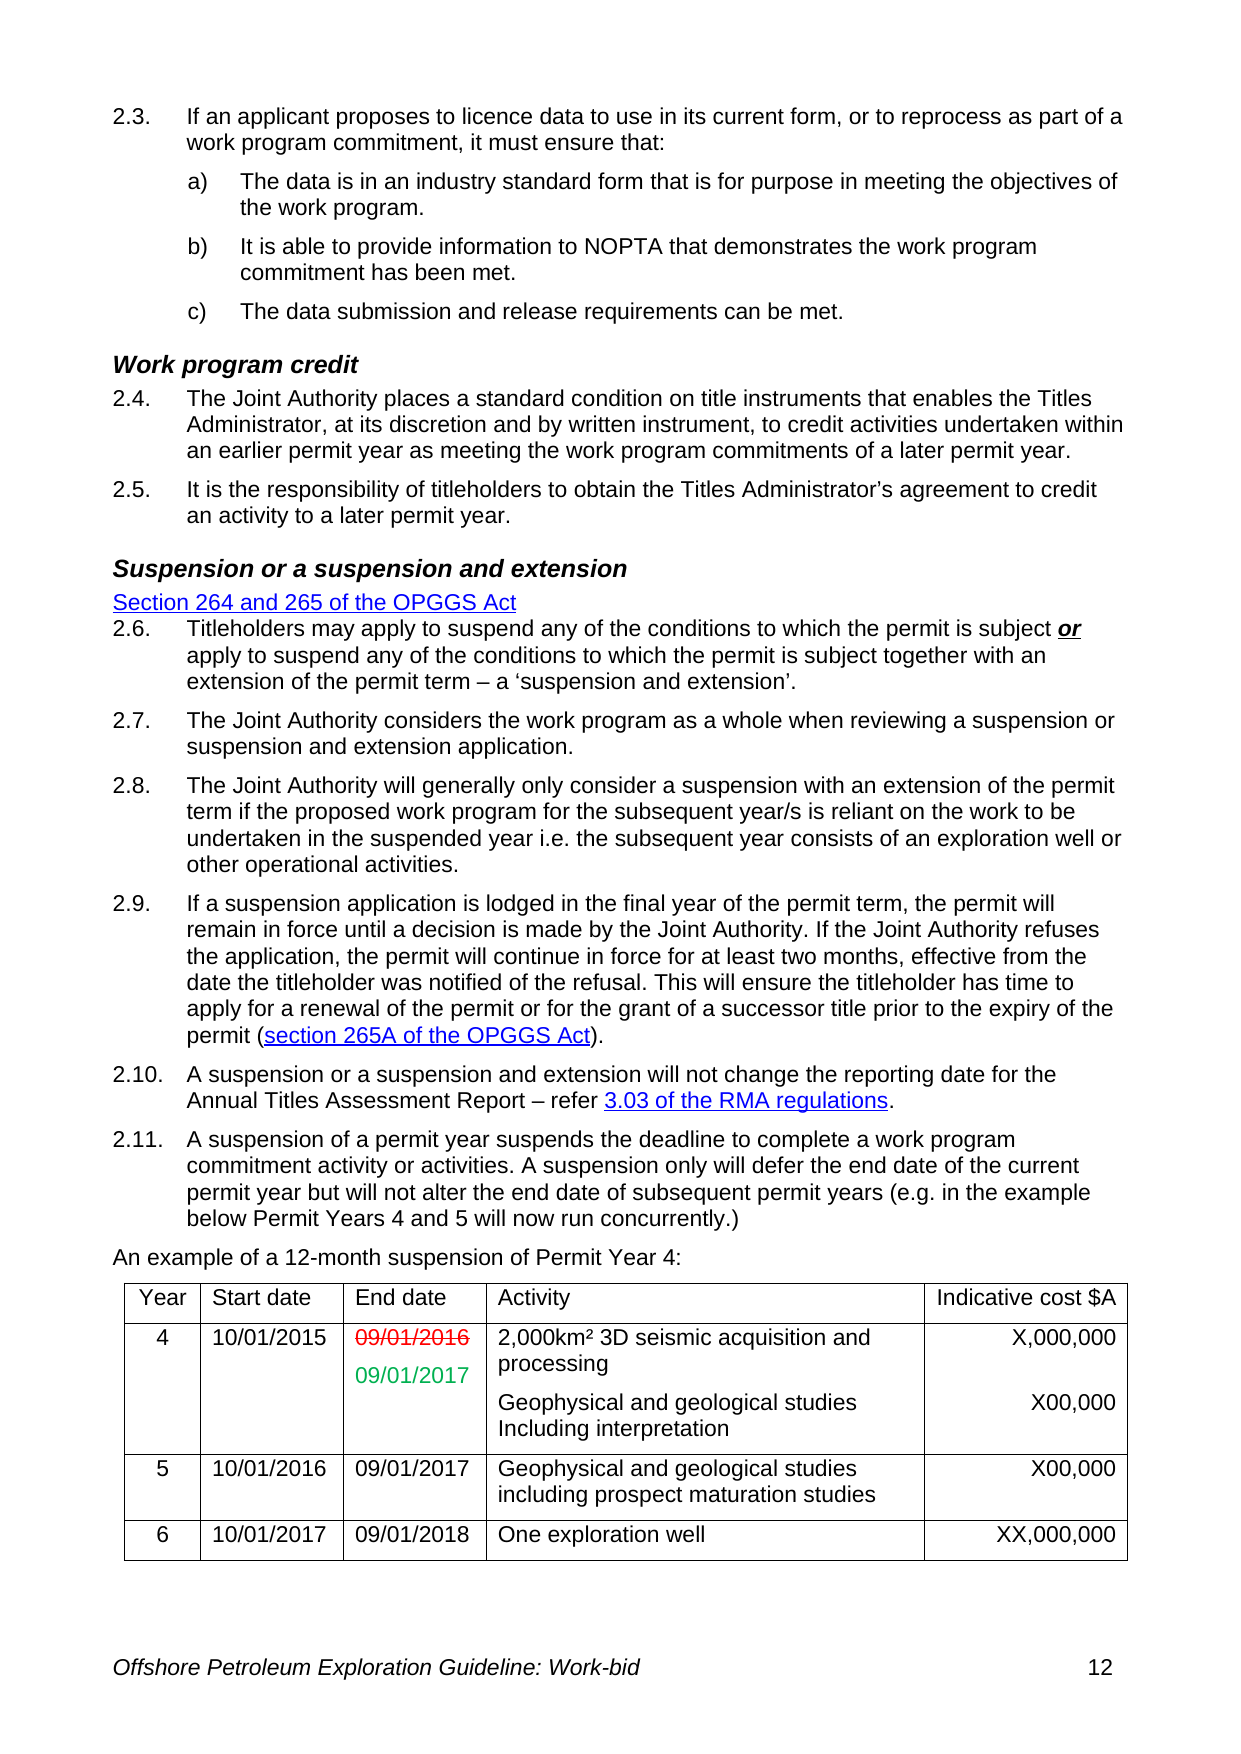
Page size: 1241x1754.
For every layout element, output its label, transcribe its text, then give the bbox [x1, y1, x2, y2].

table_cell 6 [125, 1521, 200, 1560]
table_cell 10/01/2017 [201, 1521, 343, 1560]
table_header Indicative cost $A [925, 1284, 1127, 1322]
table_cell 09/01/2017 [344, 1455, 486, 1520]
list The Joint Authority places a standard condition on title instruments that enables the Titles Administrator, at its discretion and by written instrument, to credit activities undertaken within an earlier permit year as meeting the work program commitments of a later permit year. [112, 384, 1128, 464]
table_cell 09/01/2018 [344, 1521, 486, 1560]
list If an applicant proposes to licence data to use in its current form, or to reprocess as part of a work program commitment, it must ensure that: [112, 103, 1128, 155]
table_cell X,000,000 X00,000 [925, 1324, 1127, 1454]
table_cell One exploration well [487, 1521, 924, 1560]
table_cell Geophysical and geological studies including prospect maturation studies [487, 1455, 924, 1520]
list If a suspension application is lodged in the final year of the permit term, the permit will remain in force until a decision is made by the Joint Authority. If the Joint Authority refuses the application, the permit will continue in force for at least two months, effective from the date the titleholder was notified of the refusal. This will ensure the titleholder has time to apply for a renewal of the permit or for the grant of a successor title prior to the expiry of the permit (section 265A of the OPGGS Act). [112, 890, 1128, 1048]
list An example of a 12-month suspension of Permit Year 4: [112, 1244, 1128, 1270]
list The Joint Authority will generally only consider a suspension with an extension of the permit term if the proposed work program for the subsequent year/s is reliant on the work to be undertaken in the suspended year i.e. the subsequent year consists of an exploration well or other operational activities. [112, 772, 1128, 877]
table_cell XX,000,000 [925, 1521, 1127, 1560]
list A suspension or a suspension and extension will not change the reporting date for the Annual Titles Assessment Report – refer 3.03 of the RMA regulations. [112, 1061, 1128, 1113]
list The data submission and release requirements can be met. [187, 298, 1128, 324]
list The data is in an industry standard form that is for purpose in meeting the objectives of the work program. [187, 168, 1128, 221]
table_header Year [125, 1284, 200, 1322]
table_header Start date [201, 1284, 343, 1322]
table_cell 5 [125, 1455, 200, 1520]
list The Joint Authority considers the work program as a whole when reviewing a suspension or suspension and extension application. [112, 707, 1128, 759]
list It is able to provide information to NOPTA that demonstrates the work program commitment has been met. [187, 233, 1128, 286]
table_cell 10/01/2016 [201, 1455, 343, 1520]
subtitle Suspension or a suspension and extension [112, 554, 1128, 583]
list A suspension of a permit year suspends the deadline to complete a work program commitment activity or activities. A suspension only will defer the end date of the current permit year but will not alter the end date of subsequent permit years (e.g. in the example below Permit Years 4 and 5 will now run concurrently.) [112, 1126, 1128, 1231]
table_header End date [344, 1284, 486, 1322]
table_cell 2,000km² 3D seismic acquisition and processing Geophysical and geological studies Including interpretation [487, 1324, 924, 1454]
subtitle Work program credit [112, 349, 1128, 378]
list It is the responsibility of titleholders to obtain the Titles Administrator’s agreement to credit an activity to a later permit year. [112, 476, 1128, 529]
list Titleholders may apply to suspend any of the conditions to which the permit is subject or apply to suspend any of the conditions to which the permit is subject together with an extension of the permit term – a ‘suspension and extension’. [112, 615, 1128, 694]
text Section 264 and 265 of the OPGGS Act [112, 589, 1128, 615]
table_cell X00,000 [925, 1455, 1127, 1520]
table_cell 09/01/2016 09/01/2017 [344, 1324, 486, 1454]
table_cell 4 [125, 1324, 200, 1454]
table_header Activity [487, 1284, 924, 1322]
table_cell 10/01/2015 [201, 1324, 343, 1454]
